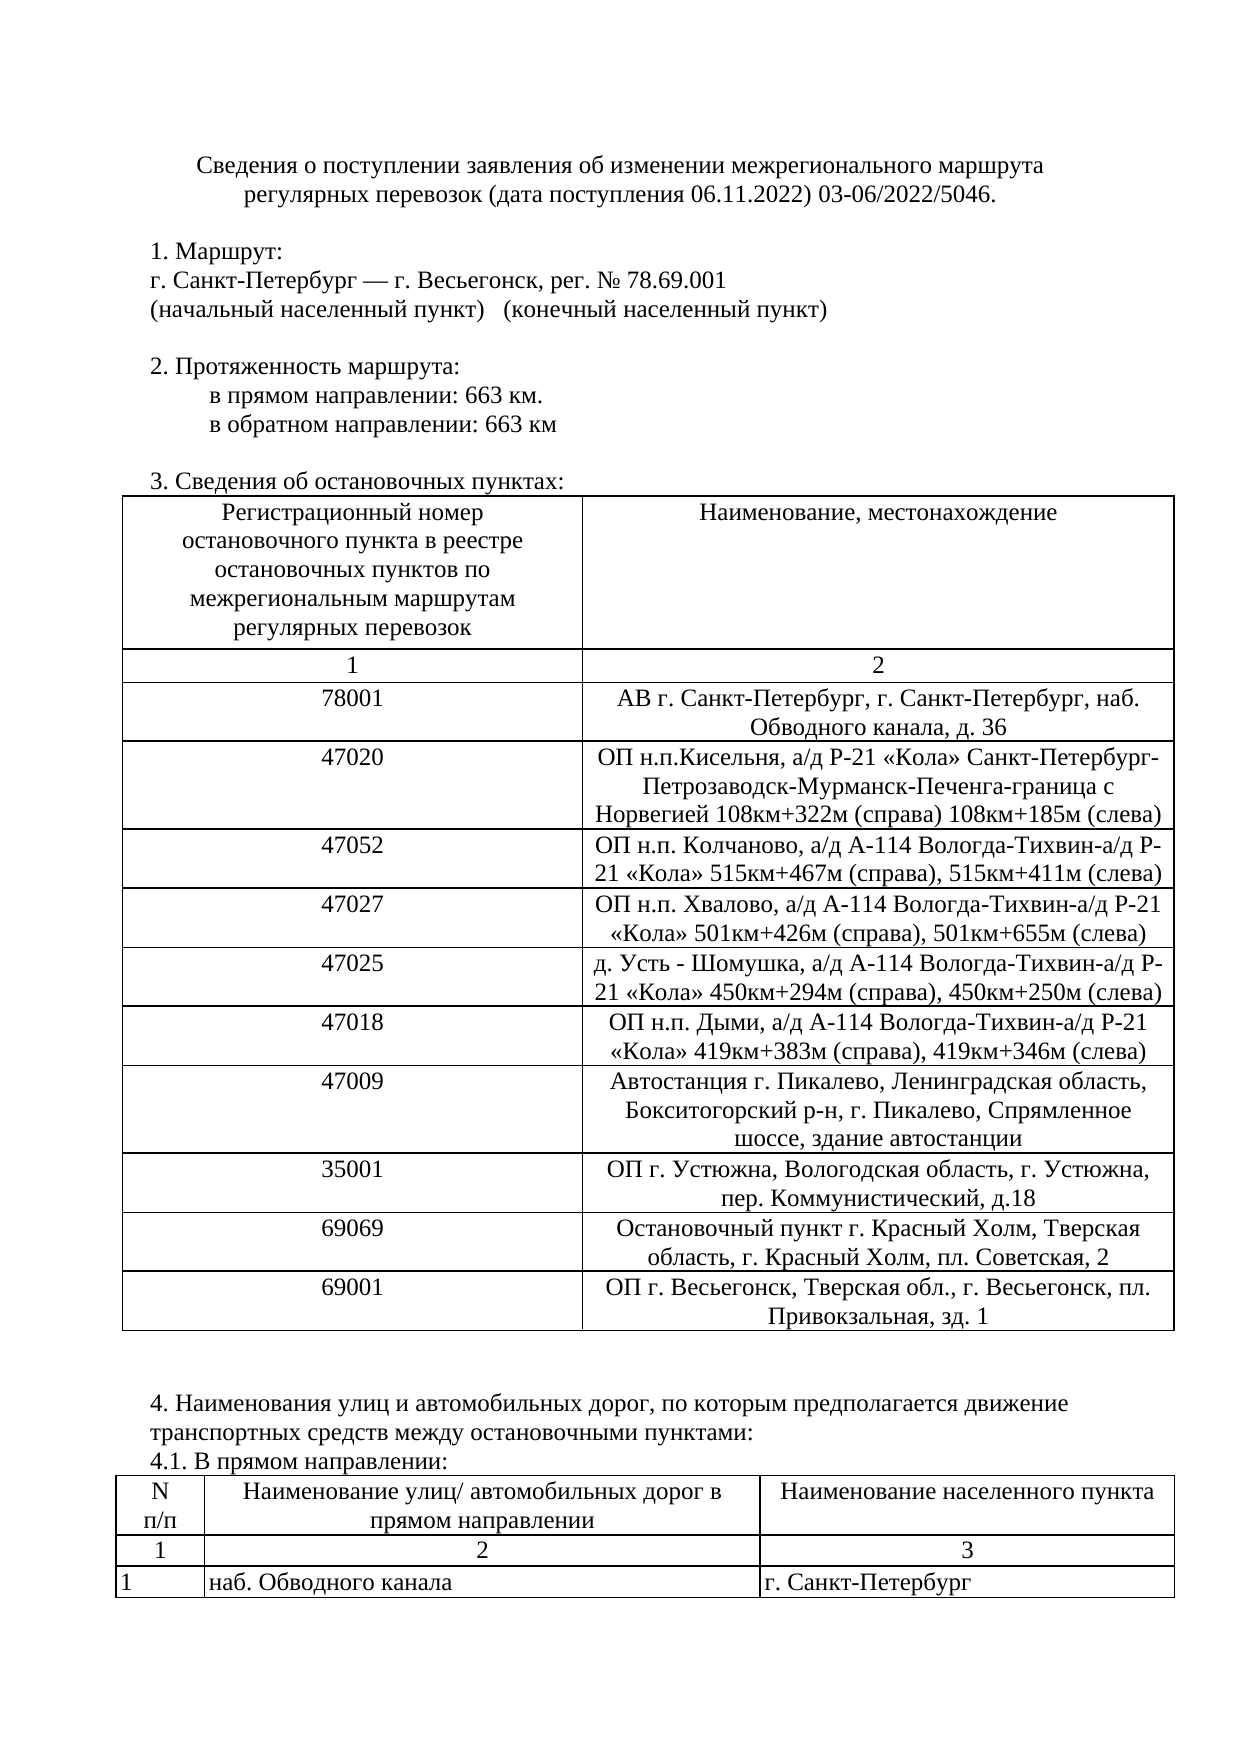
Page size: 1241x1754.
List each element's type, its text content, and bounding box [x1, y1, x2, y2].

table_cell 35001 [123, 1154, 582, 1211]
table_cell 47020 [123, 742, 582, 828]
text г. Санкт-Петербург — г. Весьегонск, рег. № 78.69.001 [150, 265, 1090, 294]
table_cell 69069 [123, 1213, 582, 1270]
text 4.1. В прямом направлении: [150, 1446, 1090, 1475]
table_cell 2 [583, 650, 1173, 681]
table_cell ОП н.п. Колчаново, а/д А-114 Вологда-Тихвин-а/д Р-21 «Кола» 515км+467м (справа), 515км+411м (слева) [583, 830, 1173, 887]
table_cell 47027 [123, 889, 582, 946]
table_header Наименование, местонахождение [583, 497, 1173, 648]
table_cell 1 [123, 650, 582, 681]
table_cell 2 [205, 1536, 759, 1565]
table_header Наименование населенного пункта [761, 1476, 1174, 1534]
table_cell 47009 [123, 1066, 582, 1152]
table_header N п/п [117, 1476, 204, 1534]
text в обратном направлении: 663 км [150, 409, 1090, 437]
table_cell АВ г. Санкт-Петербург, г. Санкт-Петербург, наб. Обводного канала, д. 36 [583, 683, 1173, 740]
table_cell 1 [117, 1536, 204, 1565]
text 2. Протяженность маршрута: [150, 351, 1090, 380]
table_cell Остановочный пункт г. Красный Холм, Тверская область, г. Красный Холм, пл. Советская, 2 [583, 1213, 1173, 1270]
table_cell ОП н.п. Дыми, а/д А-114 Вологда-Тихвин-а/д Р-21 «Кола» 419км+383м (справа), 419км+346м (слева) [583, 1007, 1173, 1064]
table_cell ОП г. Весьегонск, Тверская обл., г. Весьегонск, пл. Привокзальная, зд. 1 [583, 1272, 1173, 1329]
table_cell 78001 [123, 683, 582, 740]
text в прямом направлении: 663 км. [150, 380, 1090, 409]
table_cell Автостанция г. Пикалево, Ленинградская область, Бокситогорский р-н, г. Пикалево, Спрямленное шоссе, здание автостанции [583, 1066, 1173, 1152]
table_cell 47018 [123, 1007, 582, 1064]
table_cell д. Усть - Шомушка, а/д А-114 Вологда-Тихвин-а/д Р-21 «Кола» 450км+294м (справа), 450км+250м (слева) [583, 948, 1173, 1005]
table_cell 69001 [123, 1272, 582, 1329]
table_cell наб. Обводного канала [205, 1567, 759, 1597]
table_cell ОП г. Устюжна, Вологодская область, г. Устюжна, пер. Коммунистический, д.18 [583, 1154, 1173, 1211]
table_cell 47025 [123, 948, 582, 1005]
table_cell ОП н.п. Хвалово, а/д А-114 Вологда-Тихвин-а/д Р-21 «Кола» 501км+426м (справа), 501км+655м (слева) [583, 889, 1173, 946]
text 3. Сведения об остановочных пунктах: [150, 466, 1090, 495]
text Сведения о поступлении заявления об изменении межрегионального маршрута регулярных перевозок (дата поступления 06.11.2022) 03-06/2022/5046. [150, 150, 1090, 207]
text 4. Наименования улиц и автомобильных дорог, по которым предполагается движение транспортных средств между остановочными пунктами: [150, 1388, 1090, 1446]
text (начальный населенный пункт) (конечный населенный пункт) [150, 294, 1090, 322]
table_header Регистрационный номер остановочного пункта в реестре остановочных пунктов по межрегиональным маршрутам регулярных перевозок [123, 497, 582, 648]
table_cell ОП н.п.Кисельня, а/д Р-21 «Кола» Санкт-Петербург-Петрозаводск-Мурманск-Печенга-граница с Норвегией 108км+322м (справа) 108км+185м (слева) [583, 742, 1173, 828]
table_header Наименование улиц/ автомобильных дорог в прямом направлении [205, 1476, 759, 1534]
table_cell 3 [761, 1536, 1174, 1565]
text 1. Маршрут: [150, 236, 1090, 265]
table_cell 1 [117, 1567, 204, 1597]
table_cell 47052 [123, 830, 582, 887]
table_cell г. Санкт-Петербург [761, 1567, 1174, 1597]
